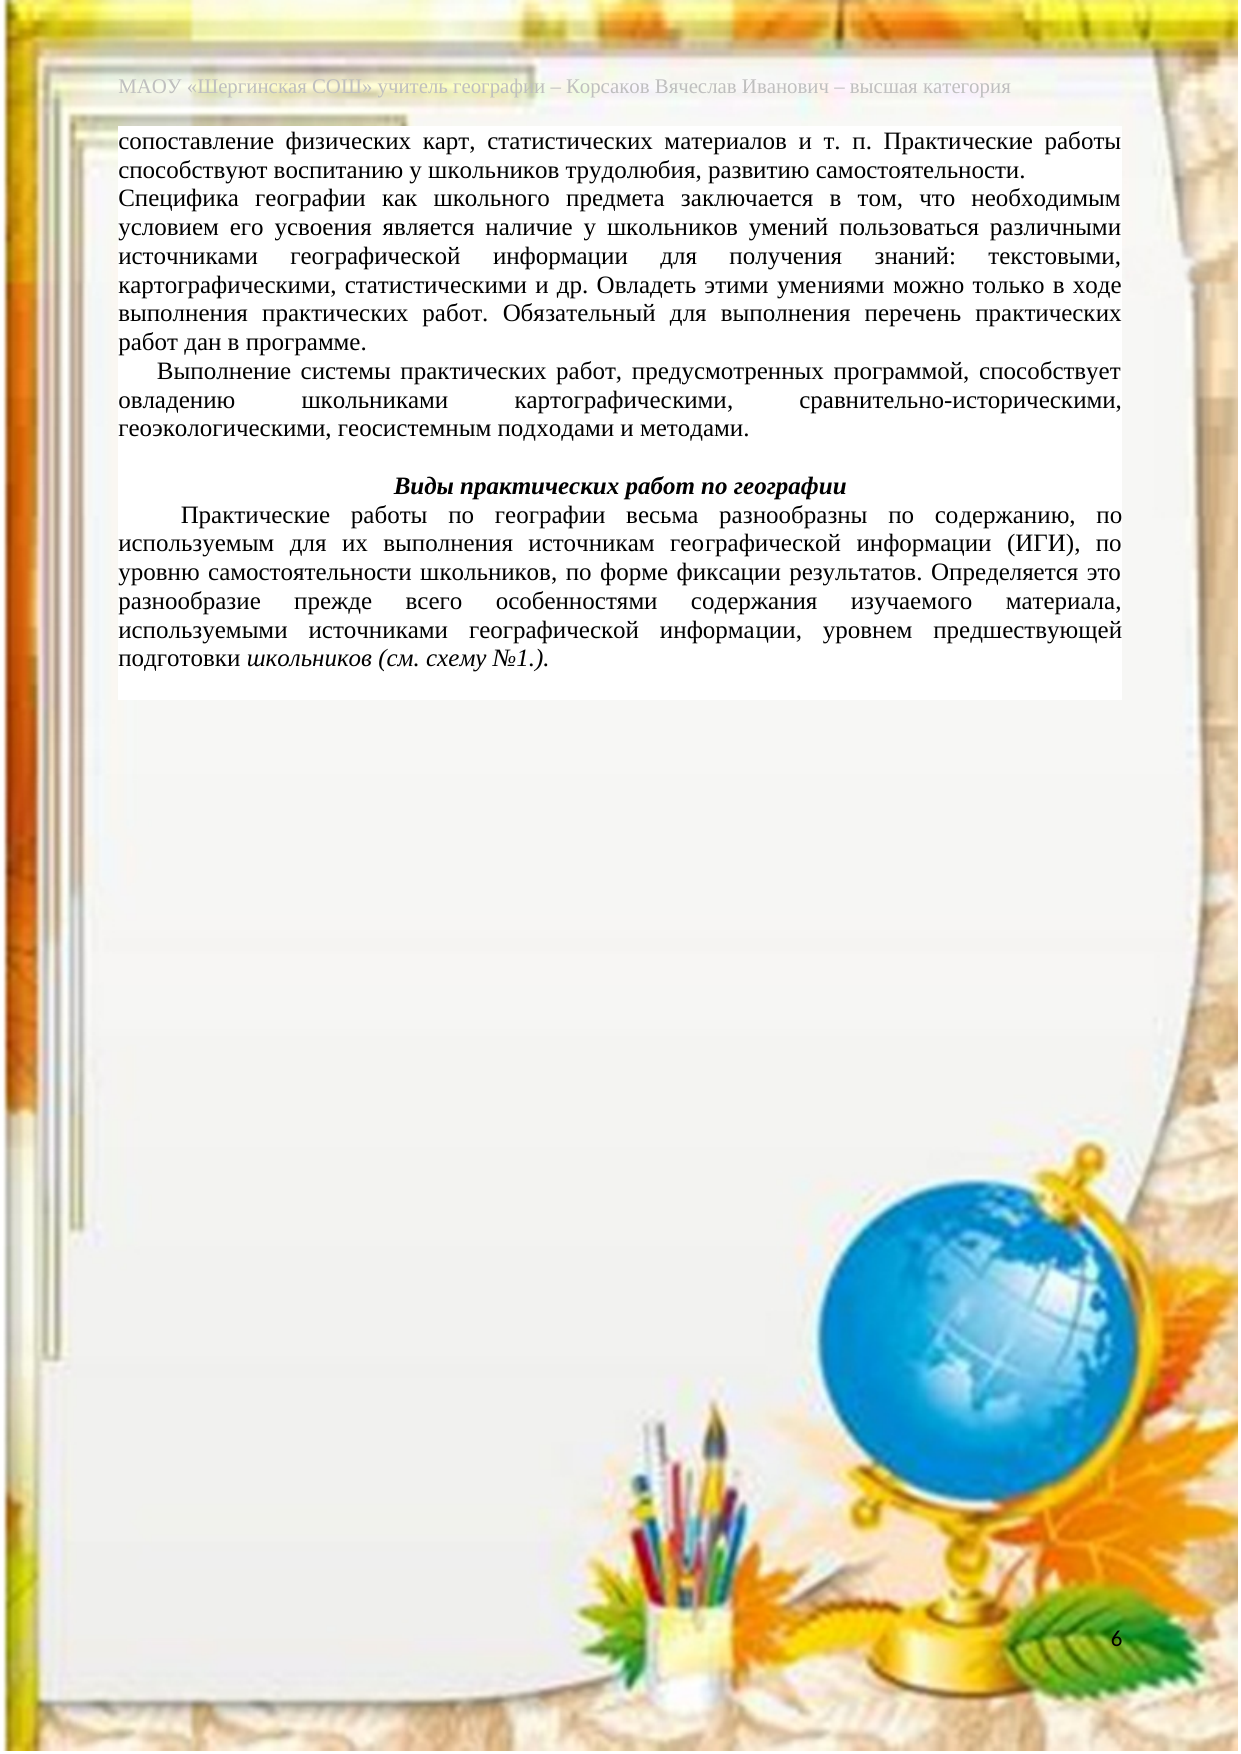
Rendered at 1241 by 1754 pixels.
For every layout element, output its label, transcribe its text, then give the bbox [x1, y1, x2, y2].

text Выполнение системы практических работ, предусмотренных программой, способствует овладению школьниками картографическими, сравнительно-историческими, геоэкологическими, геосистемным подходами и методами. [118, 356, 1122, 442]
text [118, 126, 1122, 183]
text Специфика географии как школьного предмета заключается в том, что необходимым условием его усвоения является наличие у школьников умений пользоваться различными источниками географической информации для получения знаний: текстовыми, картографическими, статистическими и др. Овладеть этими умениями можно только в ходе выполнения практических работ. Обязательный для выполнения перечень практических работ дан в программе. [118, 183, 1122, 356]
text Виды практических работ по географии [118, 471, 1122, 500]
text Практические работы по географии весьма разнообразны по содержанию, по используемым для их выполнения источникам географической информации (ИГИ), по уровню самостоятельности школьников, по форме фиксации результатов. Определяется это разнообразие прежде всего особенностями содержания изучаемого материала, используемыми источниками географической информации, уровнем предшествующей подготовки школьников (см. схему №1.). [118, 500, 1122, 672]
picture [2, 0, 1238, 1751]
